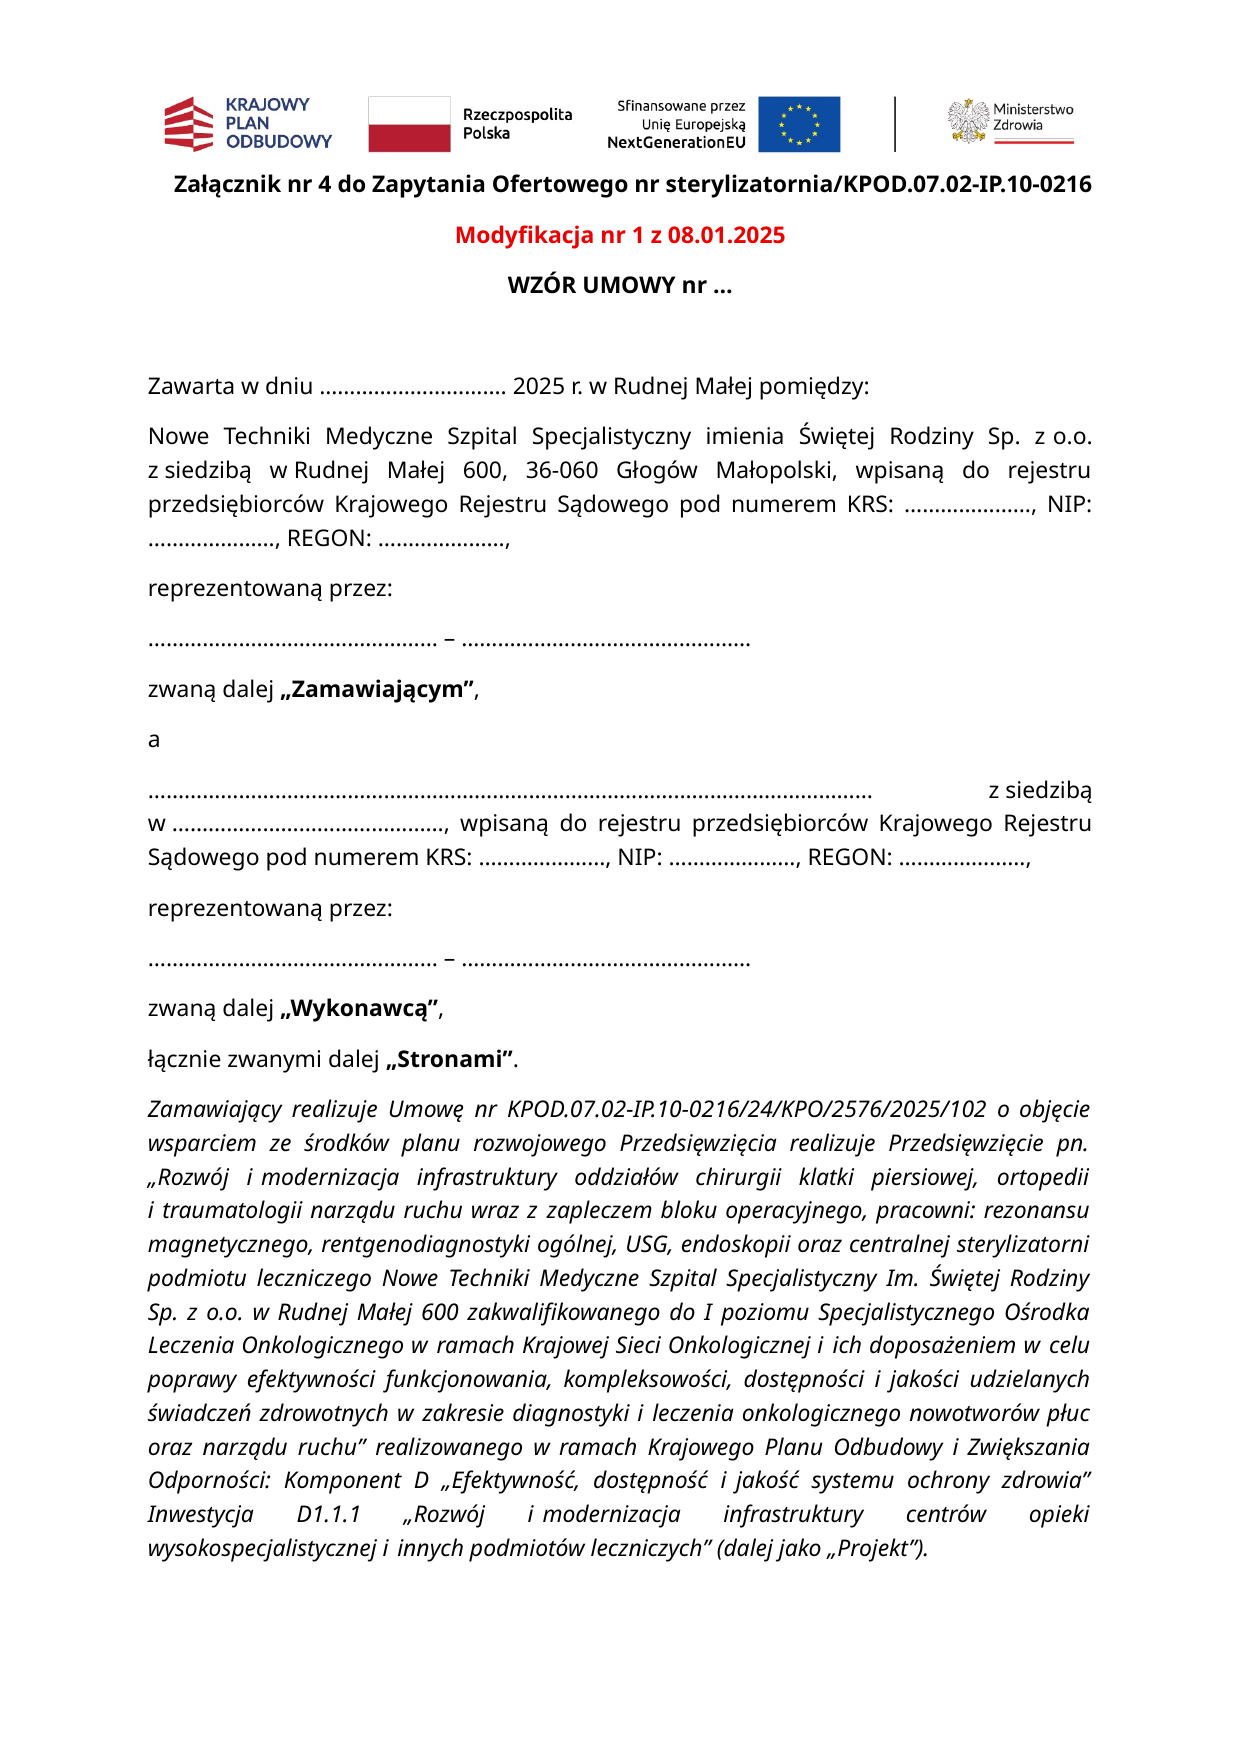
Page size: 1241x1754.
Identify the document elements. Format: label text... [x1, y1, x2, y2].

text ………………………………………… – ………………………………………… [148, 942, 1093, 973]
text zwaną dalej „Wykonawcą”, [148, 992, 1093, 1023]
text Zawarta w dniu …………………………. 2025 r. w Rudnej Małej pomiędzy: [148, 370, 1093, 401]
text ………………………………………… – ………………………………………… [148, 622, 1093, 653]
text reprezentowaną przez: [148, 891, 1093, 923]
picture [147, 73, 1093, 169]
text WZÓR UMOWY nr … [148, 269, 1093, 300]
text ………………………………………………………………………………………………………… z siedzibą w ………………………………………, wpisaną do rejestru przedsiębiorców Krajowego Rejestru Sądowego pod numerem KRS: …………………, NIP: …………………, REGON: …………………, [148, 773, 1093, 872]
text Nowe Techniki Medyczne Szpital Specjalistyczny imienia Świętej Rodziny Sp. z o.o. z siedzibą w Rudnej Małej 600, 36-060 Głogów Małopolski, wpisaną do rejestru przedsiębiorców Krajowego Rejestru Sądowego pod numerem KRS: …………………, NIP: …………………, REGON: …………………, [148, 420, 1093, 553]
text a [148, 723, 1093, 754]
text Zamawiający realizuje Umowę nr KPOD.07.02-IP.10-0216/24/KPO/2576/2025/102 o objęcie wsparciem ze środków planu rozwojowego Przedsięwzięcia realizuje Przedsięwzięcie pn. „Rozwój i modernizacja infrastruktury oddziałów chirurgii klatki piersiowej, ortopedii i traumatologii narządu ruchu wraz z zapleczem bloku operacyjnego, pracowni: rezonansu magnetycznego, rentgenodiagnostyki ogólnej, USG, endoskopii oraz centralnej sterylizatorni podmiotu leczniczego Nowe Techniki Medyczne Szpital Specjalistyczny Im. Świętej Rodziny Sp. z o.o. w Rudnej Małej 600 zakwalifikowanego do I poziomu Specjalistycznego Ośrodka Leczenia Onkologicznego w ramach Krajowej Sieci Onkologicznej i ich doposażeniem w celu poprawy efektywności funkcjonowania, kompleksowości, dostępności i jakości udzielanych świadczeń zdrowotnych w zakresie diagnostyki i leczenia onkologicznego nowotworów płuc oraz narządu ruchu” realizowanego w ramach Krajowego Planu Odbudowy i Zwiększania Odporności: Komponent D „Efektywność, dostępność i jakość systemu ochrony zdrowia” Inwestycja D1.1.1 „Rozwój i modernizacja infrastruktury centrów opieki wysokospecjalistycznej i innych podmiotów leczniczych” (dalej jako „Projekt”). [148, 1093, 1093, 1563]
text zwaną dalej „Zamawiającym”, [148, 673, 1093, 704]
text reprezentowaną przez: [148, 572, 1093, 603]
text Załącznik nr 4 do Zapytania Ofertowego nr sterylizatornia/KPOD.07.02-IP.10-0216 [148, 169, 1093, 199]
text Modyfikacja nr 1 z 08.01.2025 [148, 218, 1093, 250]
text łącznie zwanymi dalej „Stronami”. [148, 1043, 1093, 1074]
